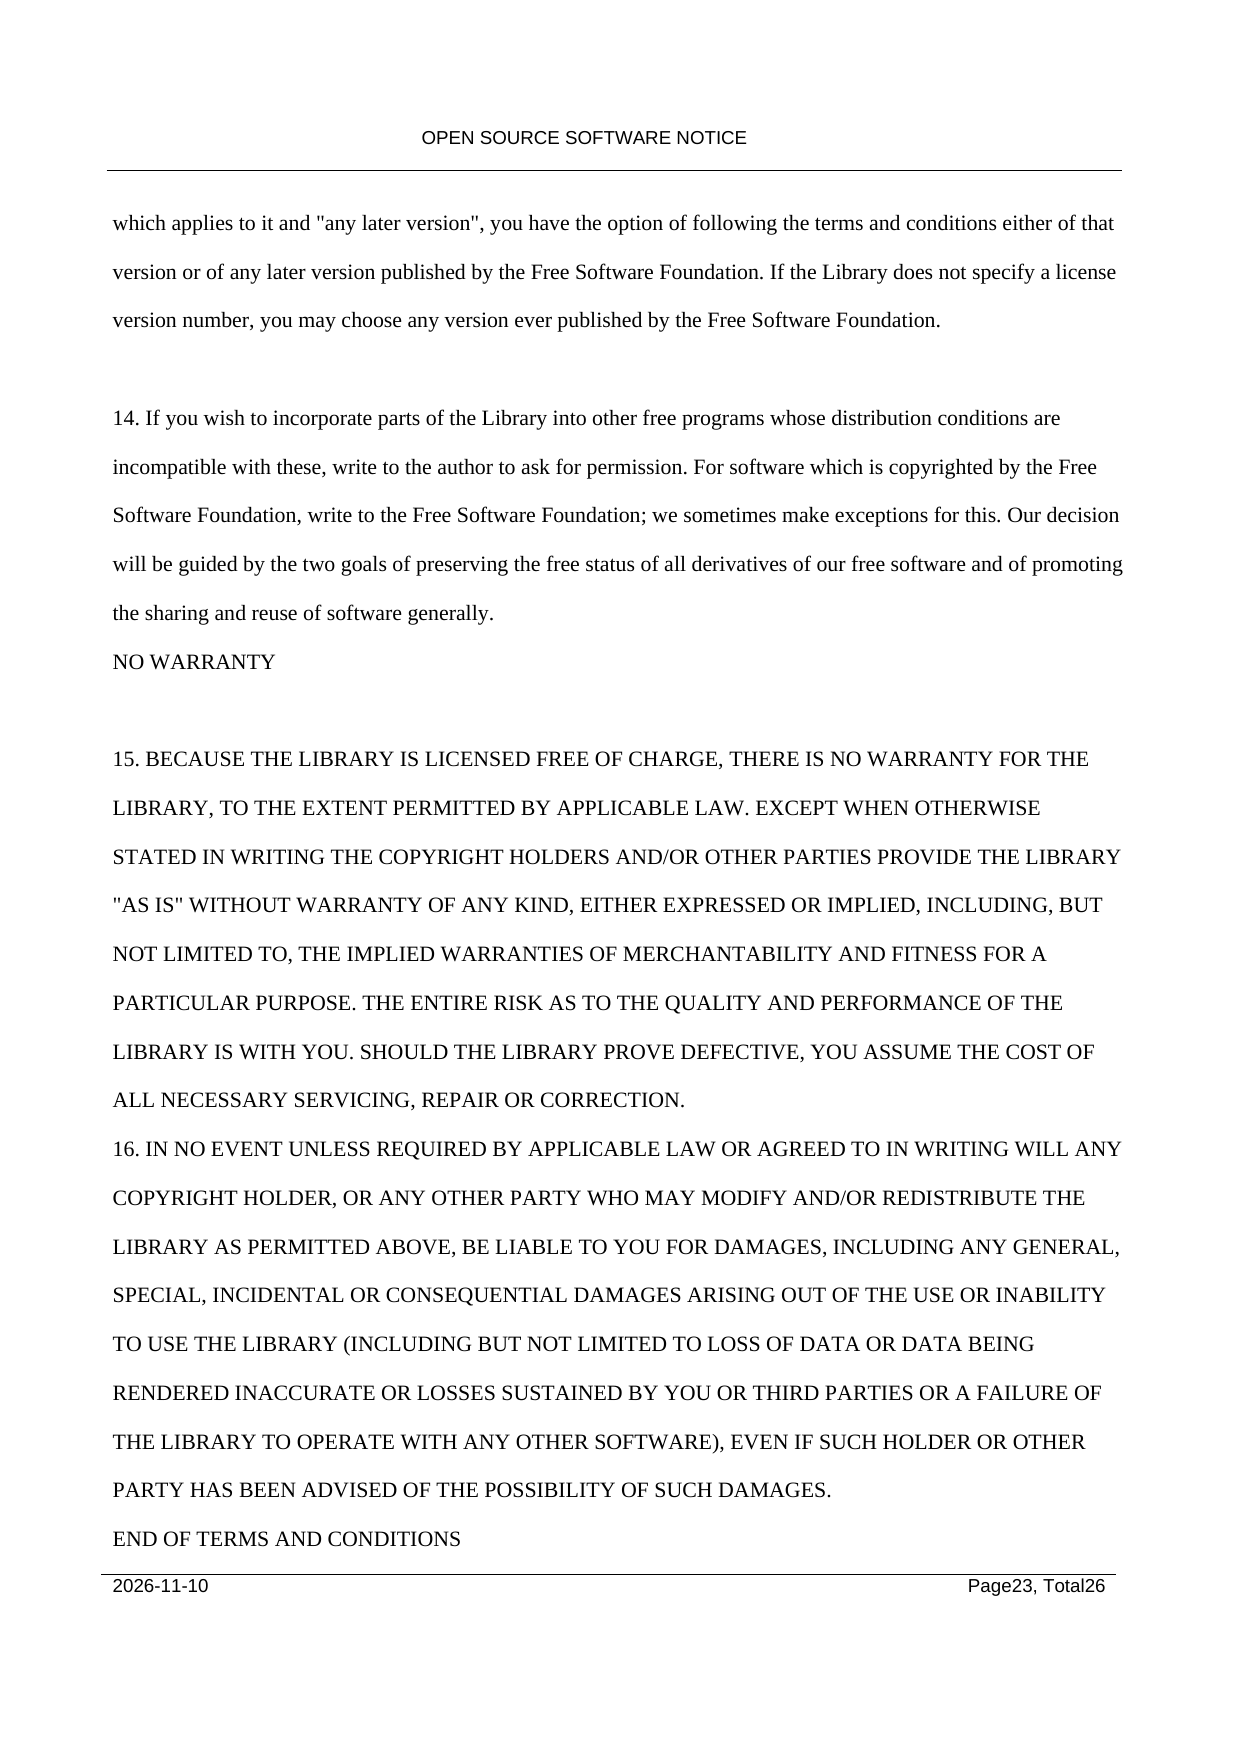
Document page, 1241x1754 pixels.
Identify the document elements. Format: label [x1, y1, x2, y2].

text [112, 206, 1128, 1555]
